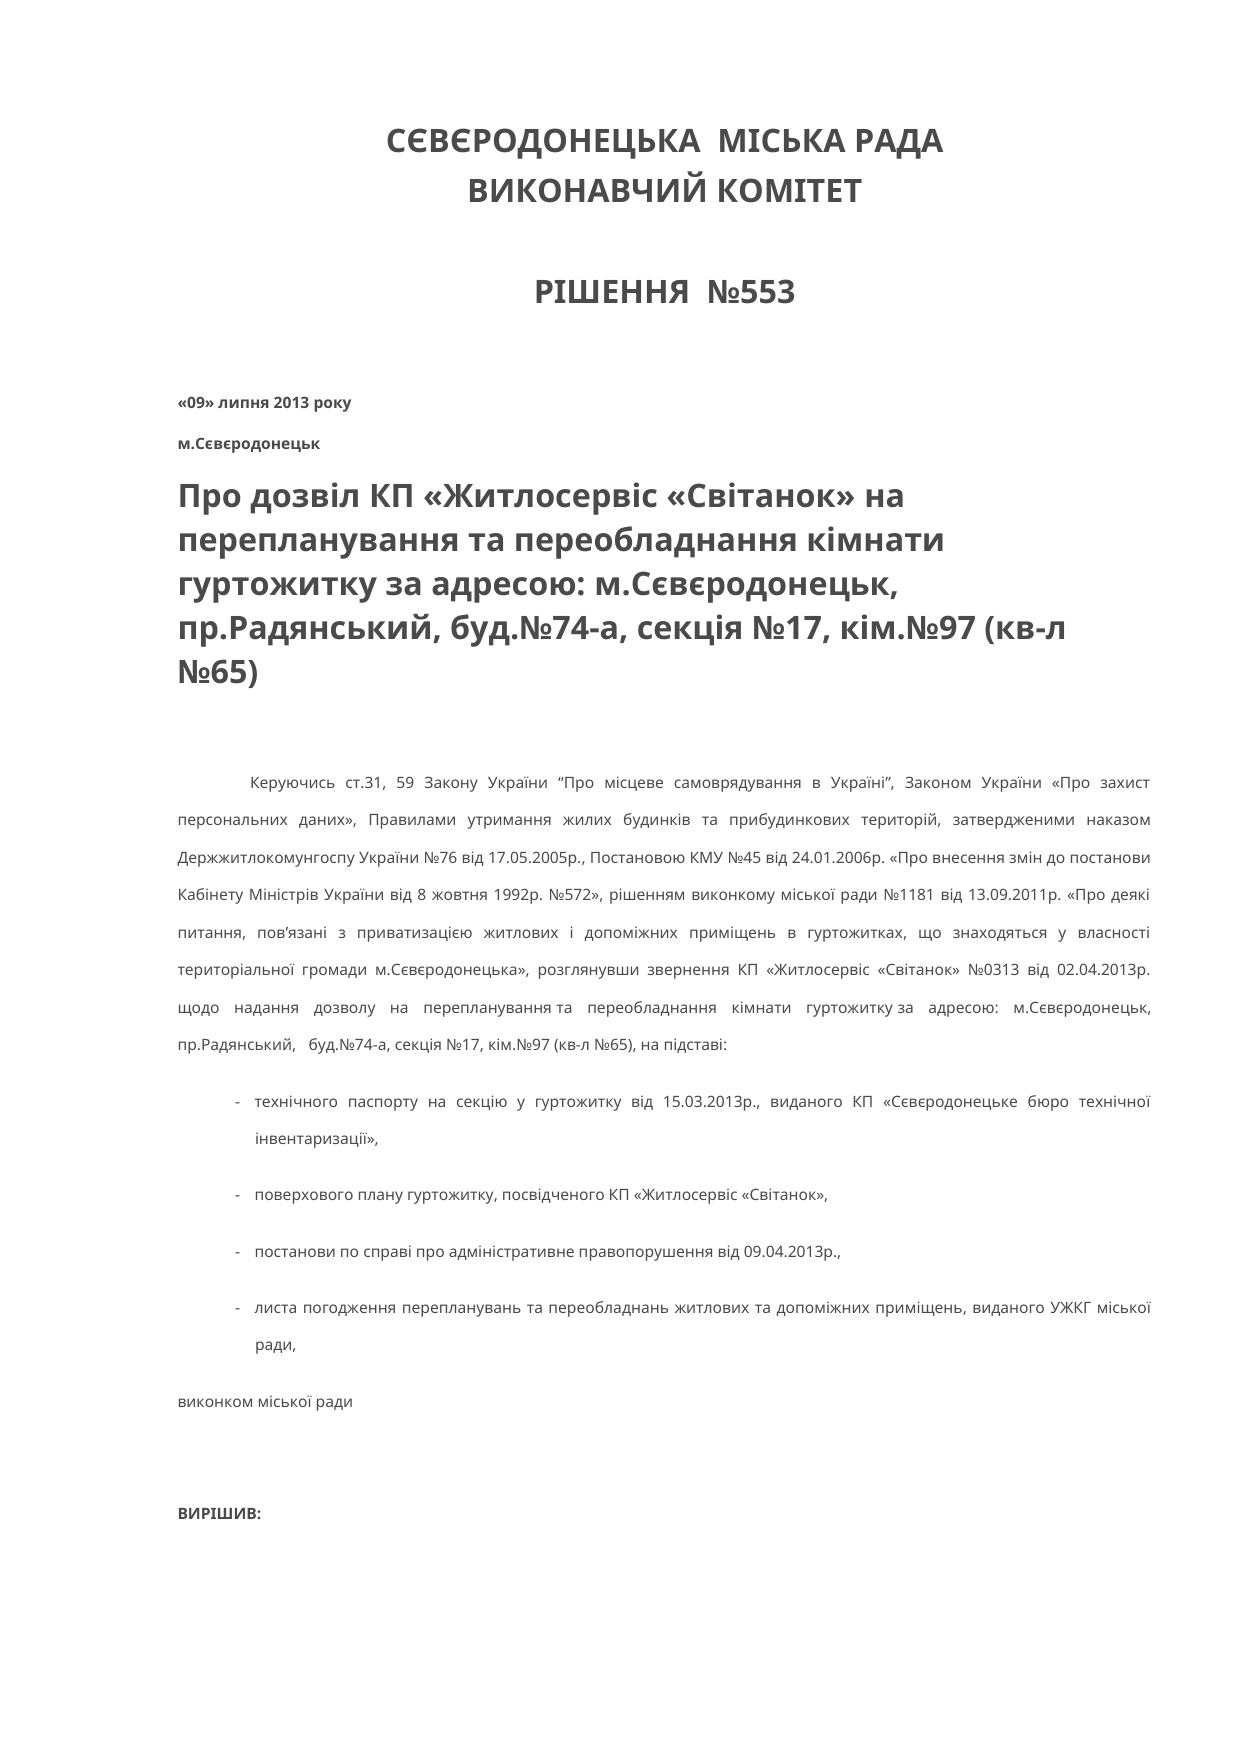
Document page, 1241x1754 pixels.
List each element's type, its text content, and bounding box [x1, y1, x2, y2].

text ВИРІШИВ: [177, 1487, 1152, 1524]
text - технічного паспорту на секцію у гуртожитку від 15.03.2013р., виданого КП «Сєвєродонецьке бюро технічної інвентаризації», [235, 1074, 1152, 1149]
text Керуючись ст.31, 59 Закону України “Про місцеве самоврядування в Україні”, Законом України «Про захист персональних даних», Правилами утримання жилих будинків та прибудинкових територій, затвердженими наказом Держжитлокомунгоспу України №76 від 17.05.2005р., Постановою КМУ №45 від 24.01.2006р. «Про внесення змін до постанови Кабінету Міністрів України від 8 жовтня 1992р. №572», рішенням виконкому міської ради №1181 від 13.09.2011р. «Про деякі питання, пов’язані з приватизацією житлових і допоміжних приміщень в гуртожитках, що знаходяться у власності територіальної громади м.Сєвєродонецька», розглянувши звернення КП «Житлосервіс «Світанок» №0313 від 02.04.2013р. щодо надання дозволу на перепланування та переобладнання кімнати гуртожитку за адресою: м.Сєвєродонецьк, пр.Радянський, буд.№74-а, секція №17, кім.№97 (кв-л №65), на підставі: [177, 755, 1152, 1055]
text - листа погодження перепланувань та переобладнань житлових та допоміжних приміщень, виданого УЖКГ міської ради, [235, 1280, 1152, 1355]
text «09» липня 2013 року [177, 375, 1152, 413]
text м.Сєвєродонецьк [177, 431, 1152, 454]
text - постанови по справі про адміністративне правопорушення від 09.04.2013р., [235, 1224, 1152, 1262]
text - поверхового плану гуртожитку, посвідченого КП «Житлосервіс «Світанок», [235, 1168, 1152, 1205]
text ВИКОНАВЧИЙ КОМІТЕТ [177, 168, 1152, 212]
text виконком міської ради [177, 1374, 1152, 1412]
text РІШЕННЯ №553 [177, 269, 1152, 313]
text СЄВЄРОДОНЕЦЬКА МІСЬКА РАДА [177, 118, 1152, 162]
text Про дозвіл КП «Житлосервіс «Світанок» на перепланування та переобладнання кімнати гуртожитку за адресою: м.Сєвєродонецьк, пр.Радянський, буд.№74-а, секція №17, кім.№97 (кв-л №65) [177, 473, 1152, 693]
